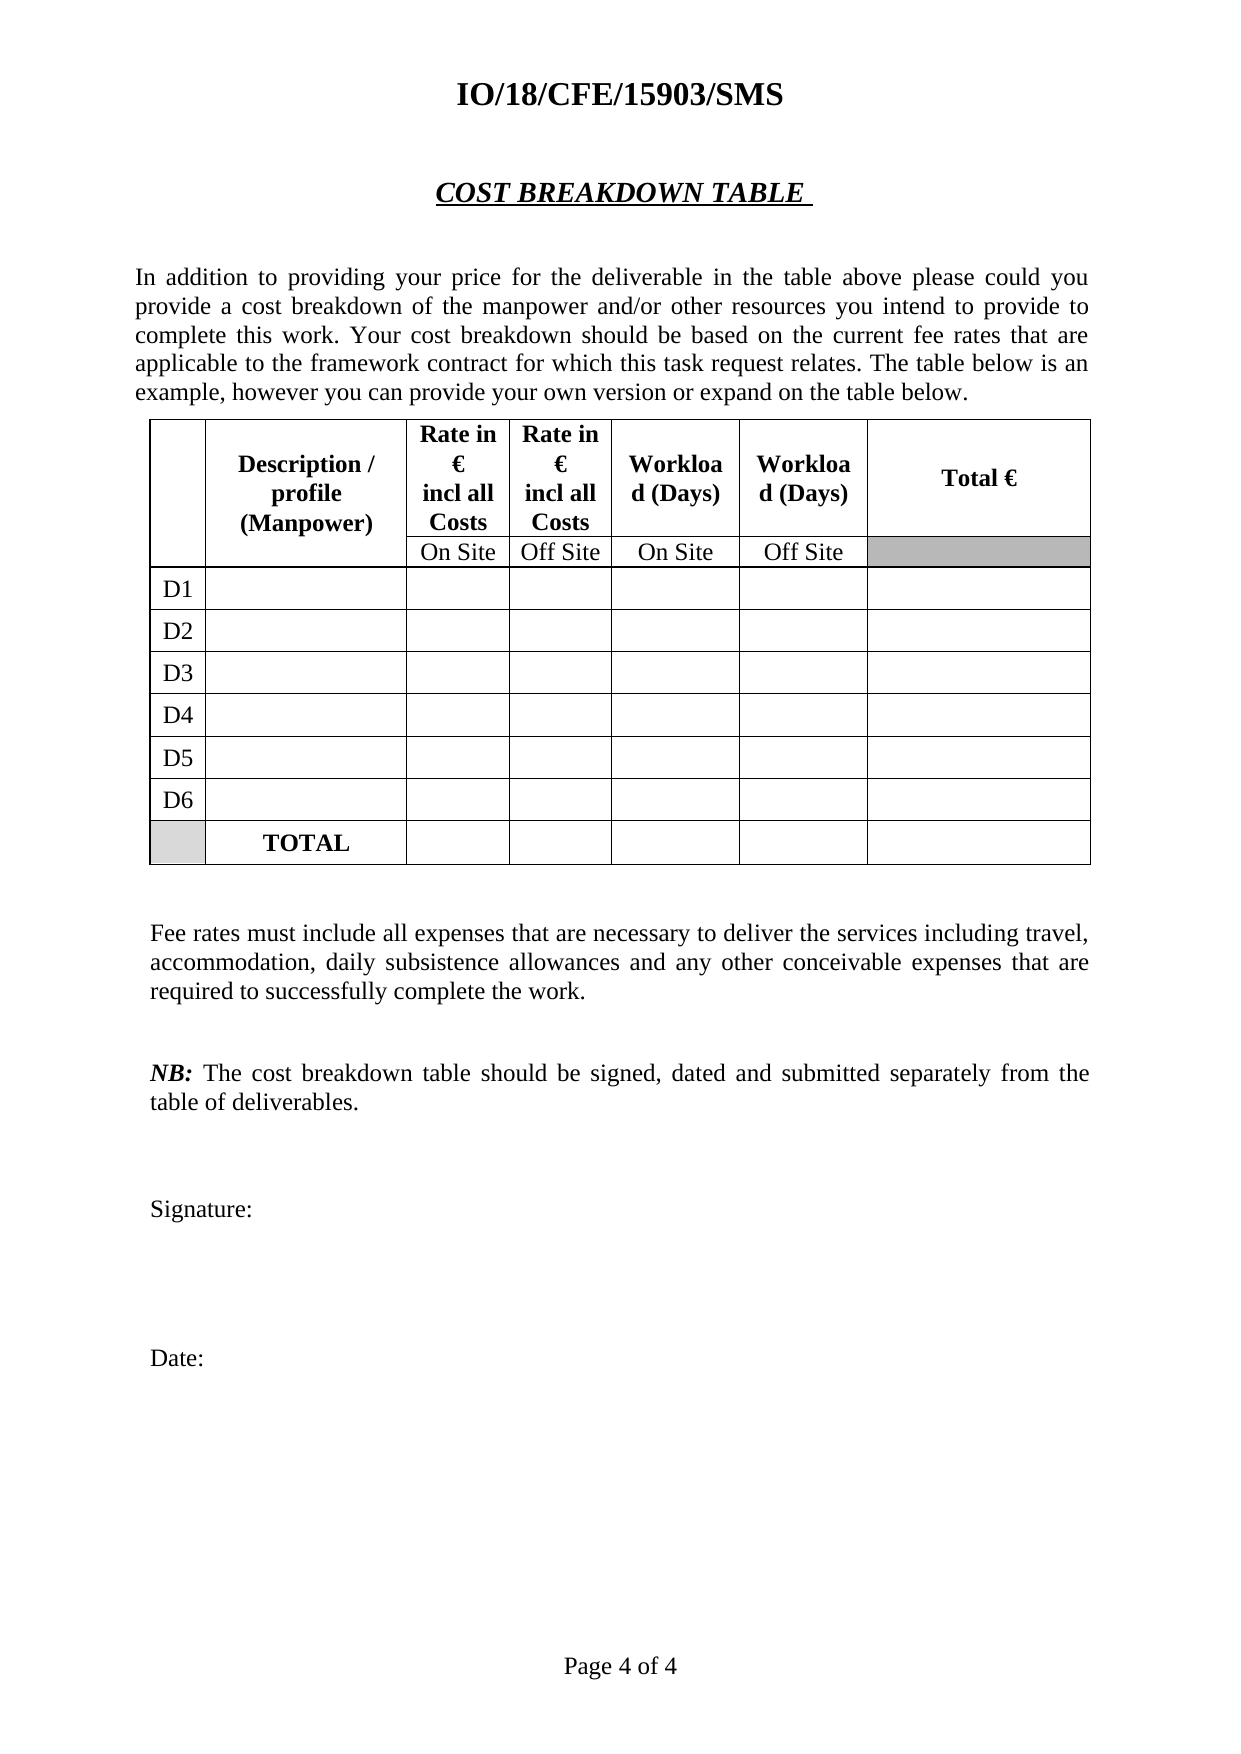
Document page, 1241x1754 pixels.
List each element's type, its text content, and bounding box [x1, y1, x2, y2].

table_cell [868, 821, 1090, 863]
table_cell [206, 737, 406, 778]
table_cell [510, 821, 611, 863]
table_cell [151, 821, 205, 863]
table_cell [612, 568, 739, 609]
table_cell [510, 779, 611, 820]
table_cell [868, 779, 1090, 820]
table_cell [868, 537, 1090, 566]
table_cell [868, 610, 1090, 651]
table_cell D3 [151, 652, 205, 693]
table_cell Off Site [740, 537, 867, 566]
text NB: The cost breakdown table should be signed, dated and submitted separately from the table of deliverables. [150, 1058, 1090, 1116]
table_cell [510, 737, 611, 778]
table_cell [407, 568, 509, 609]
table_cell [612, 610, 739, 651]
table_cell [740, 694, 867, 736]
table_cell TOTAL [206, 821, 406, 863]
table_cell [407, 779, 509, 820]
text In addition to providing your price for the deliverable in the table above please could you provide a cost breakdown of the manpower and/or other resources you intend to provide to complete this work. Your cost breakdown should be based on the current fee rates that are applicable to the framework contract for which this task request relates. The table below is an example, however you can provide your own version or expand on the table below. [135, 262, 1090, 406]
table_cell [740, 610, 867, 651]
table_cell [206, 568, 406, 609]
table_cell [612, 779, 739, 820]
text Date: [150, 1343, 1090, 1372]
table_header Total € [868, 420, 1090, 536]
table_cell On Site [612, 537, 739, 566]
table_cell On Site [407, 537, 509, 566]
text Signature: [135, 1194, 1090, 1223]
table_header Workload (Days) [740, 420, 867, 536]
table_cell Off Site [510, 537, 611, 566]
table_cell [510, 652, 611, 693]
table_cell [868, 568, 1090, 609]
table_cell [612, 652, 739, 693]
table_cell [868, 737, 1090, 778]
table_cell [407, 737, 509, 778]
table_cell [740, 568, 867, 609]
table_cell [206, 610, 406, 651]
table_cell D6 [151, 779, 205, 820]
table_cell [206, 694, 406, 736]
table_cell [740, 652, 867, 693]
table_cell [740, 737, 867, 778]
table_cell D1 [151, 568, 205, 609]
table_cell [510, 694, 611, 736]
table_cell [868, 652, 1090, 693]
table_header Description / profile (Manpower) [206, 420, 406, 566]
table_cell D2 [151, 610, 205, 651]
table_cell [612, 694, 739, 736]
text COST BREAKDOWN TABLE [135, 175, 1090, 208]
text Fee rates must include all expenses that are necessary to deliver the services including travel, accommodation, daily subsistence allowances and any other conceivable expenses that are required to successfully complete the work. [150, 918, 1090, 1004]
table_cell [510, 568, 611, 609]
table_cell [510, 610, 611, 651]
table_header [151, 420, 205, 566]
table_header Rate in € incl all Costs [407, 420, 509, 536]
table_cell [407, 652, 509, 693]
table_cell [612, 737, 739, 778]
table_cell [740, 821, 867, 863]
table_header Rate in € incl all Costs [510, 420, 611, 536]
table_cell [206, 779, 406, 820]
table_cell [407, 694, 509, 736]
table_cell [740, 779, 867, 820]
table_cell [206, 652, 406, 693]
table_cell [407, 821, 509, 863]
table_header Workload (Days) [612, 420, 739, 536]
table_cell [868, 694, 1090, 736]
table_cell [407, 610, 509, 651]
table_cell [612, 821, 739, 863]
table_cell D4 [151, 694, 205, 736]
table_cell D5 [151, 737, 205, 778]
